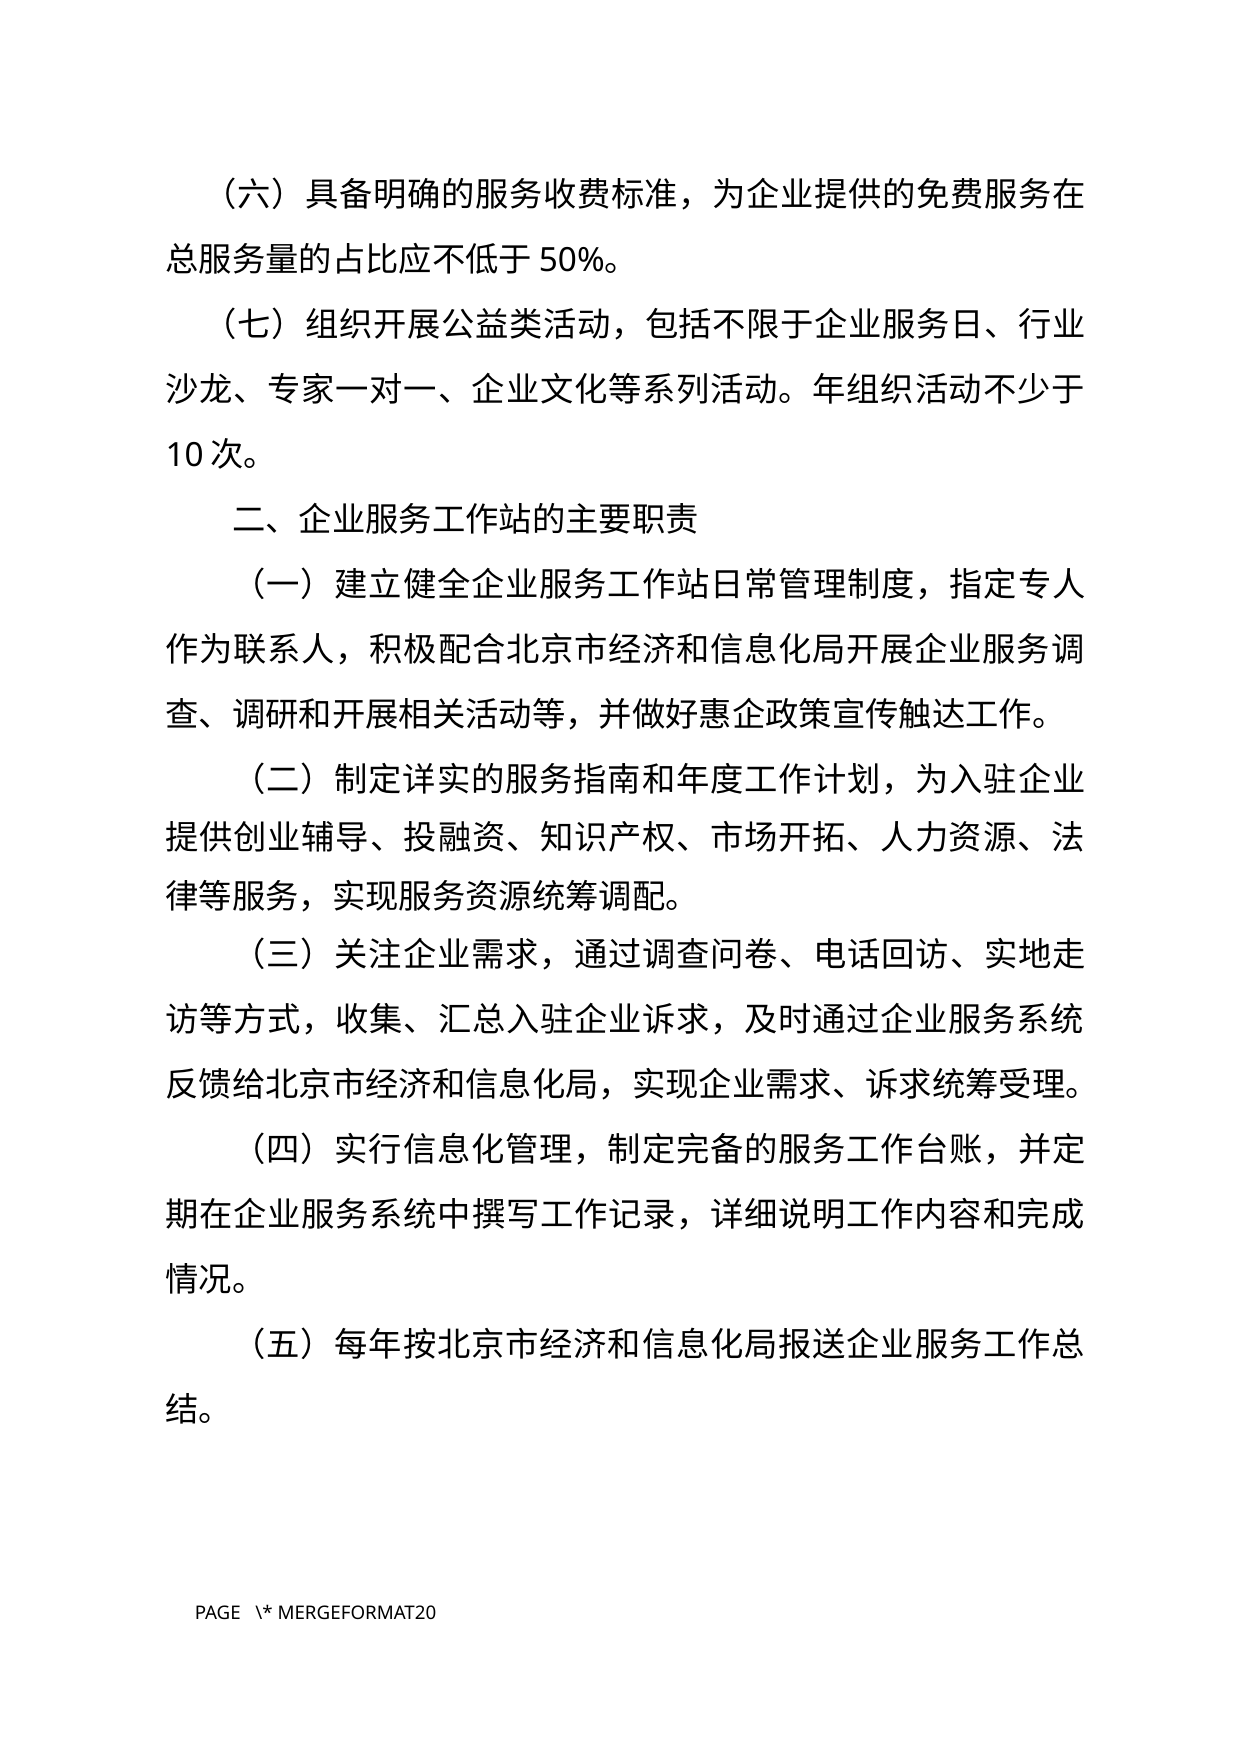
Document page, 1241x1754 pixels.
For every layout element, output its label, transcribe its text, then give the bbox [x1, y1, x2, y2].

text （六）具备明确的服务收费标准，为企业提供的免费服务在总服务量的占比应不低于50%。 [165, 160, 1087, 290]
text （三）关注企业需求，通过调查问卷、电话回访、实地走访等方式，收集、汇总入驻企业诉求，及时通过企业服务系统反馈给北京市经济和信息化局，实现企业需求、诉求统筹受理。 [165, 920, 1087, 1115]
text （七）组织开展公益类活动，包括不限于企业服务日、行业沙龙、专家一对一、企业文化等系列活动。年组织活动不少于10次。 [165, 290, 1087, 485]
text （二）制定详实的服务指南和年度工作计划，为入驻企业提供创业辅导、投融资、知识产权、市场开拓、人力资源、法律等服务，实现服务资源统筹调配。 [165, 745, 1087, 920]
text 二、企业服务工作站的主要职责 [165, 485, 1087, 550]
text （四）实行信息化管理，制定完备的服务工作台账，并定期在企业服务系统中撰写工作记录，详细说明工作内容和完成情况。 [165, 1115, 1087, 1310]
text （一）建立健全企业服务工作站日常管理制度，指定专人作为联系人，积极配合北京市经济和信息化局开展企业服务调查、调研和开展相关活动等，并做好惠企政策宣传触达工作。 [165, 550, 1087, 745]
text （五）每年按北京市经济和信息化局报送企业服务工作总结。 [165, 1310, 1087, 1440]
